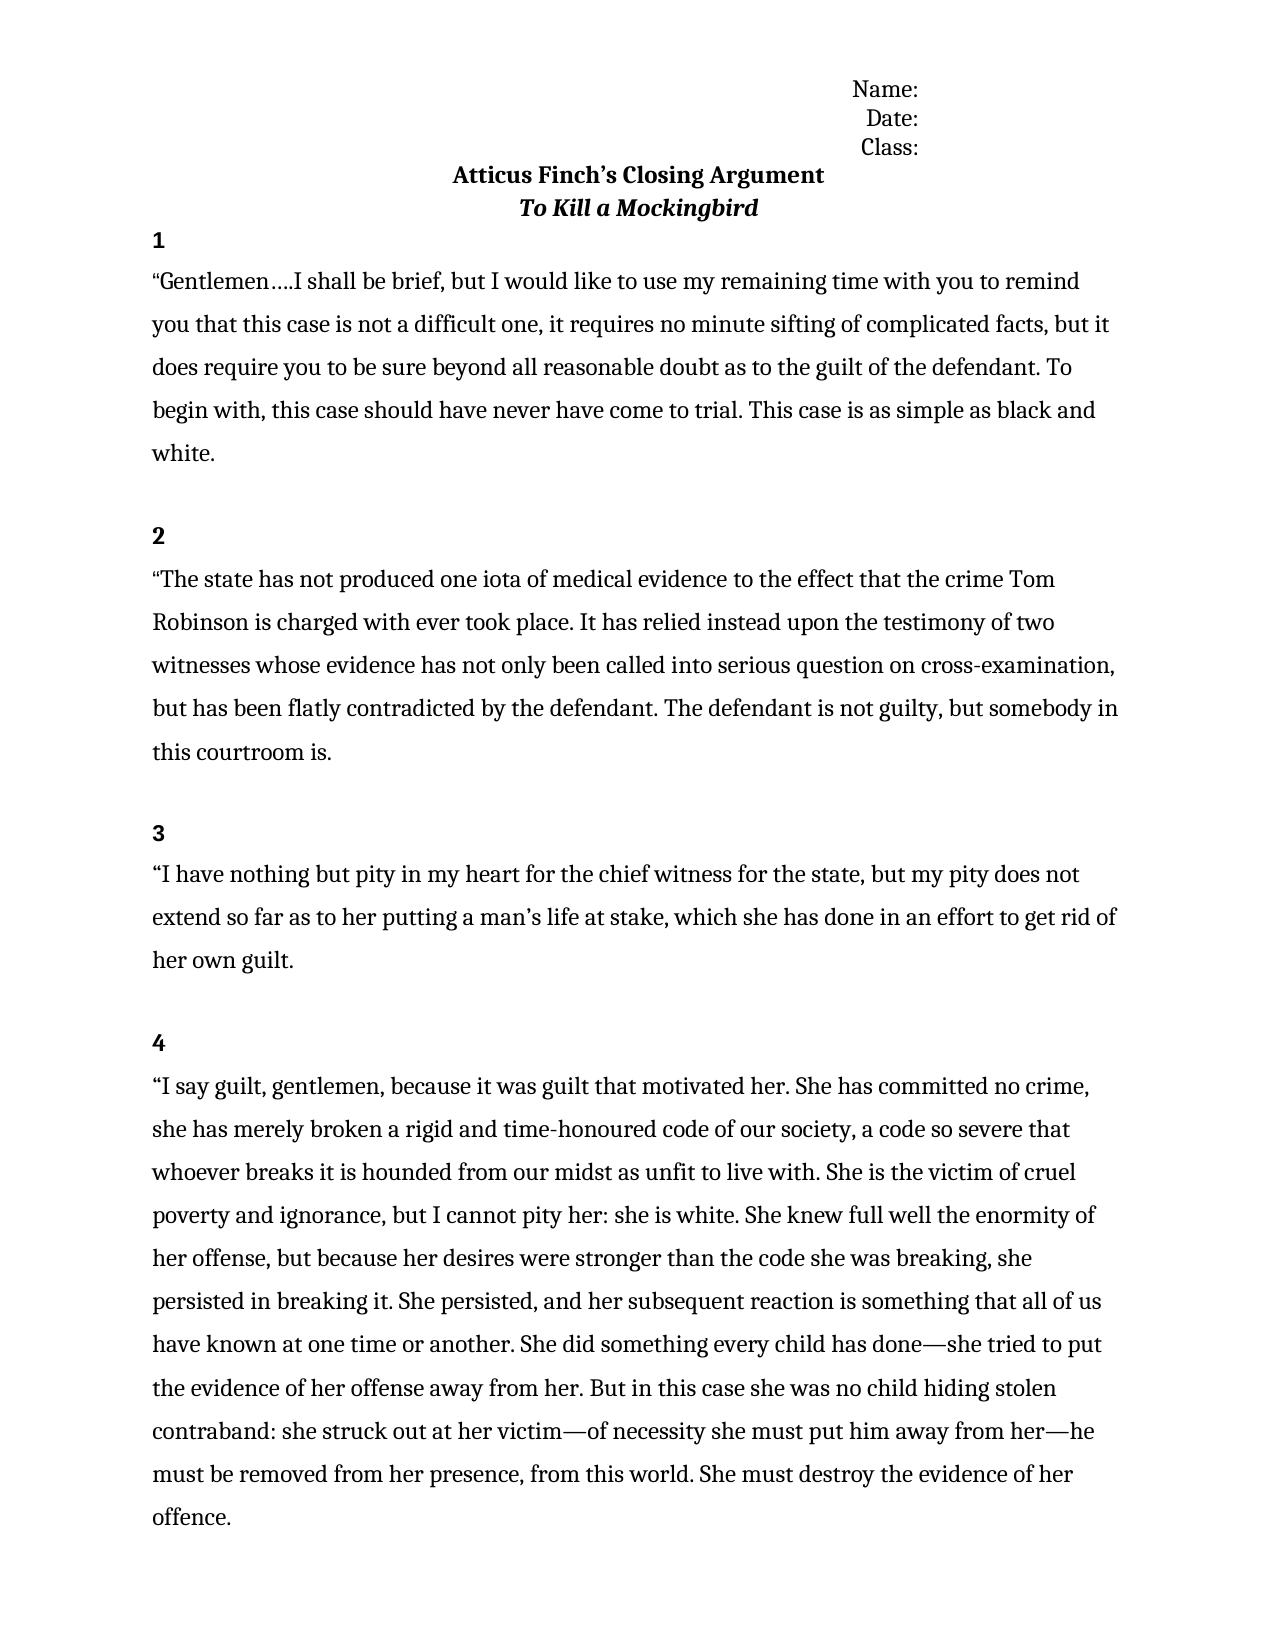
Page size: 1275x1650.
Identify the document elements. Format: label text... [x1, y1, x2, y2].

text 2 [152, 522, 1123, 551]
text Name: [152, 75, 919, 104]
text “I say guilt, gentlemen, because it was guilt that motivated her. She has committed no crime, she has merely broken a rigid and time-honoured code of our society, a code so severe that whoever breaks it is hounded from our midst as unfit to live with. She is the victim of cruel poverty and ignorance, but I cannot pity her: she is white. She knew full well the enormity of her offense, but because her desires were stronger than the code she was breaking, she persisted in breaking it. She persisted, and her subsequent reaction is something that all of us have known at one time or another. She did something every child has done—she tried to put the evidence of her offense away from her. But in this case she was no child hiding stolen contraband: she struck out at her victim—of necessity she must put him away from her—he must be removed from her presence, from this world. She must destroy the evidence of her offence. [152, 1072, 1123, 1532]
text 1 [152, 227, 1123, 254]
text To Kill a Mockingbird [152, 194, 1125, 223]
text “I have nothing but pity in my heart for the chief witness for the state, but my pity does not extend so far as to her putting a man’s life at stake, which she has done in an effort to get rid of her own guilt. [152, 859, 1123, 974]
text “Gentlemen….I shall be brief, but I would like to use my remaining time with you to remind you that this case is not a difficult one, it requires no minute sifting of complicated facts, but it does require you to be sure beyond all reasonable doubt as to the guilt of the defendant. To begin with, this case should have never have come to trial. This case is as simple as black and white. [152, 267, 1123, 468]
text Date: [152, 104, 919, 132]
text Atticus Finch’s Closing Argument [152, 161, 1125, 190]
text 4 [152, 1028, 1123, 1057]
text Class: [152, 132, 919, 161]
text 3 [152, 820, 1123, 846]
text “The state has not produced one iota of medical evidence to the effect that the crime Tom Robinson is charged with ever took place. It has relied instead upon the testimony of two witnesses whose evidence has not only been called into serious question on cross-examination, but has been flatly contradicted by the defendant. The defendant is not guilty, but somebody in this courtroom is. [152, 565, 1123, 766]
